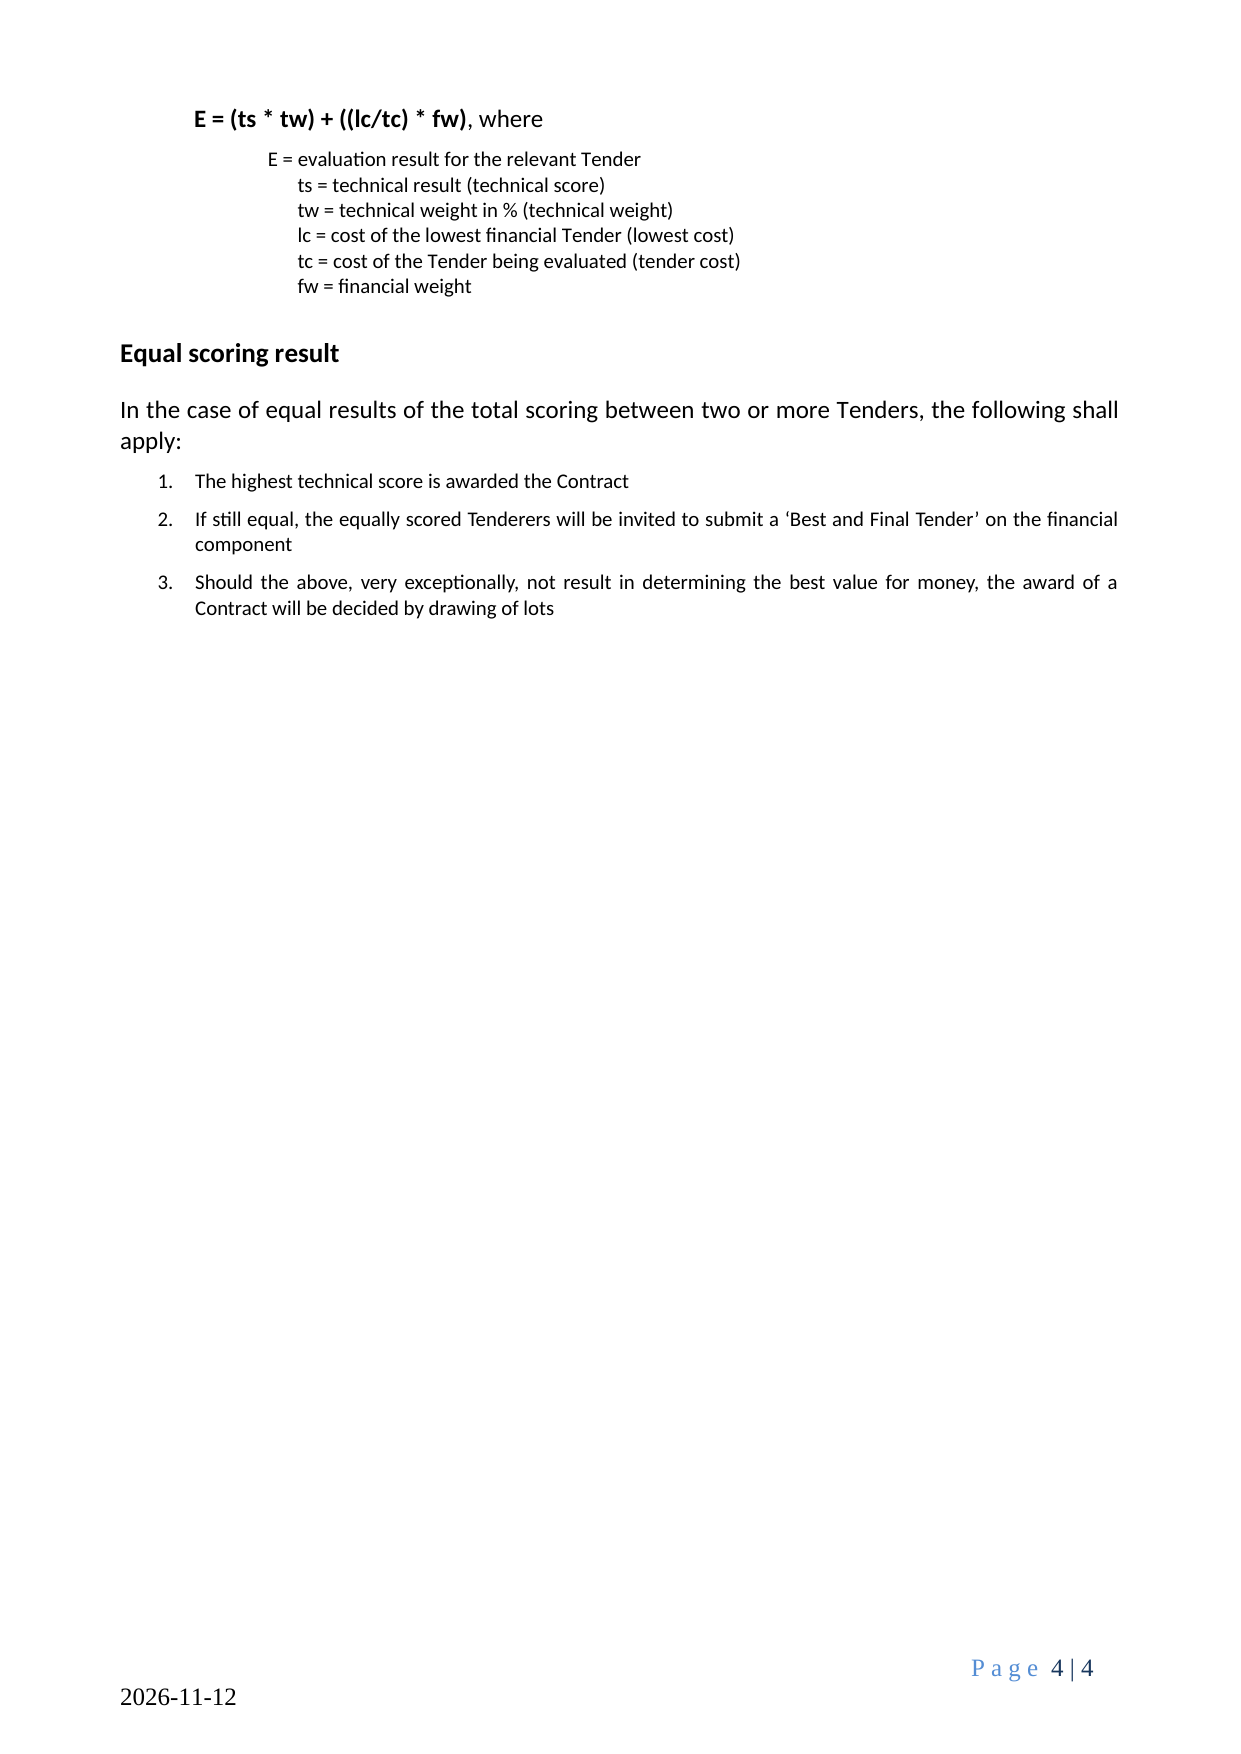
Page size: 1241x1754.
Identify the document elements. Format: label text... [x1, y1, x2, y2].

list Should the above, very exceptionally, not result in determining the best value for money, the award of a Contract will be decided by drawing of lots [157, 569, 1120, 620]
text lc = cost of the lowest financial Tender (lowest cost) [297, 223, 1120, 248]
text E = evaluation result for the relevant Tender [268, 146, 1120, 172]
list The highest technical score is awarded the Contract [157, 468, 1120, 493]
text fw = financial weight [297, 273, 1120, 299]
subtitle Equal scoring result [120, 336, 1120, 369]
text tw = technical weight in % (technical weight) [297, 197, 1120, 223]
text tc = cost of the Tender being evaluated (tender cost) [297, 248, 1120, 273]
text ts = technical result (technical score) [297, 172, 1120, 197]
list If still equal, the equally scored Tenderers will be invited to submit a ‘Best and Final Tender’ on the financial component [157, 506, 1120, 557]
text In the case of equal results of the total scoring between two or more Tenders, the following shall apply: [120, 394, 1120, 456]
text E = (ts * tw) + ((lc/tc) * fw), where [194, 103, 1120, 134]
